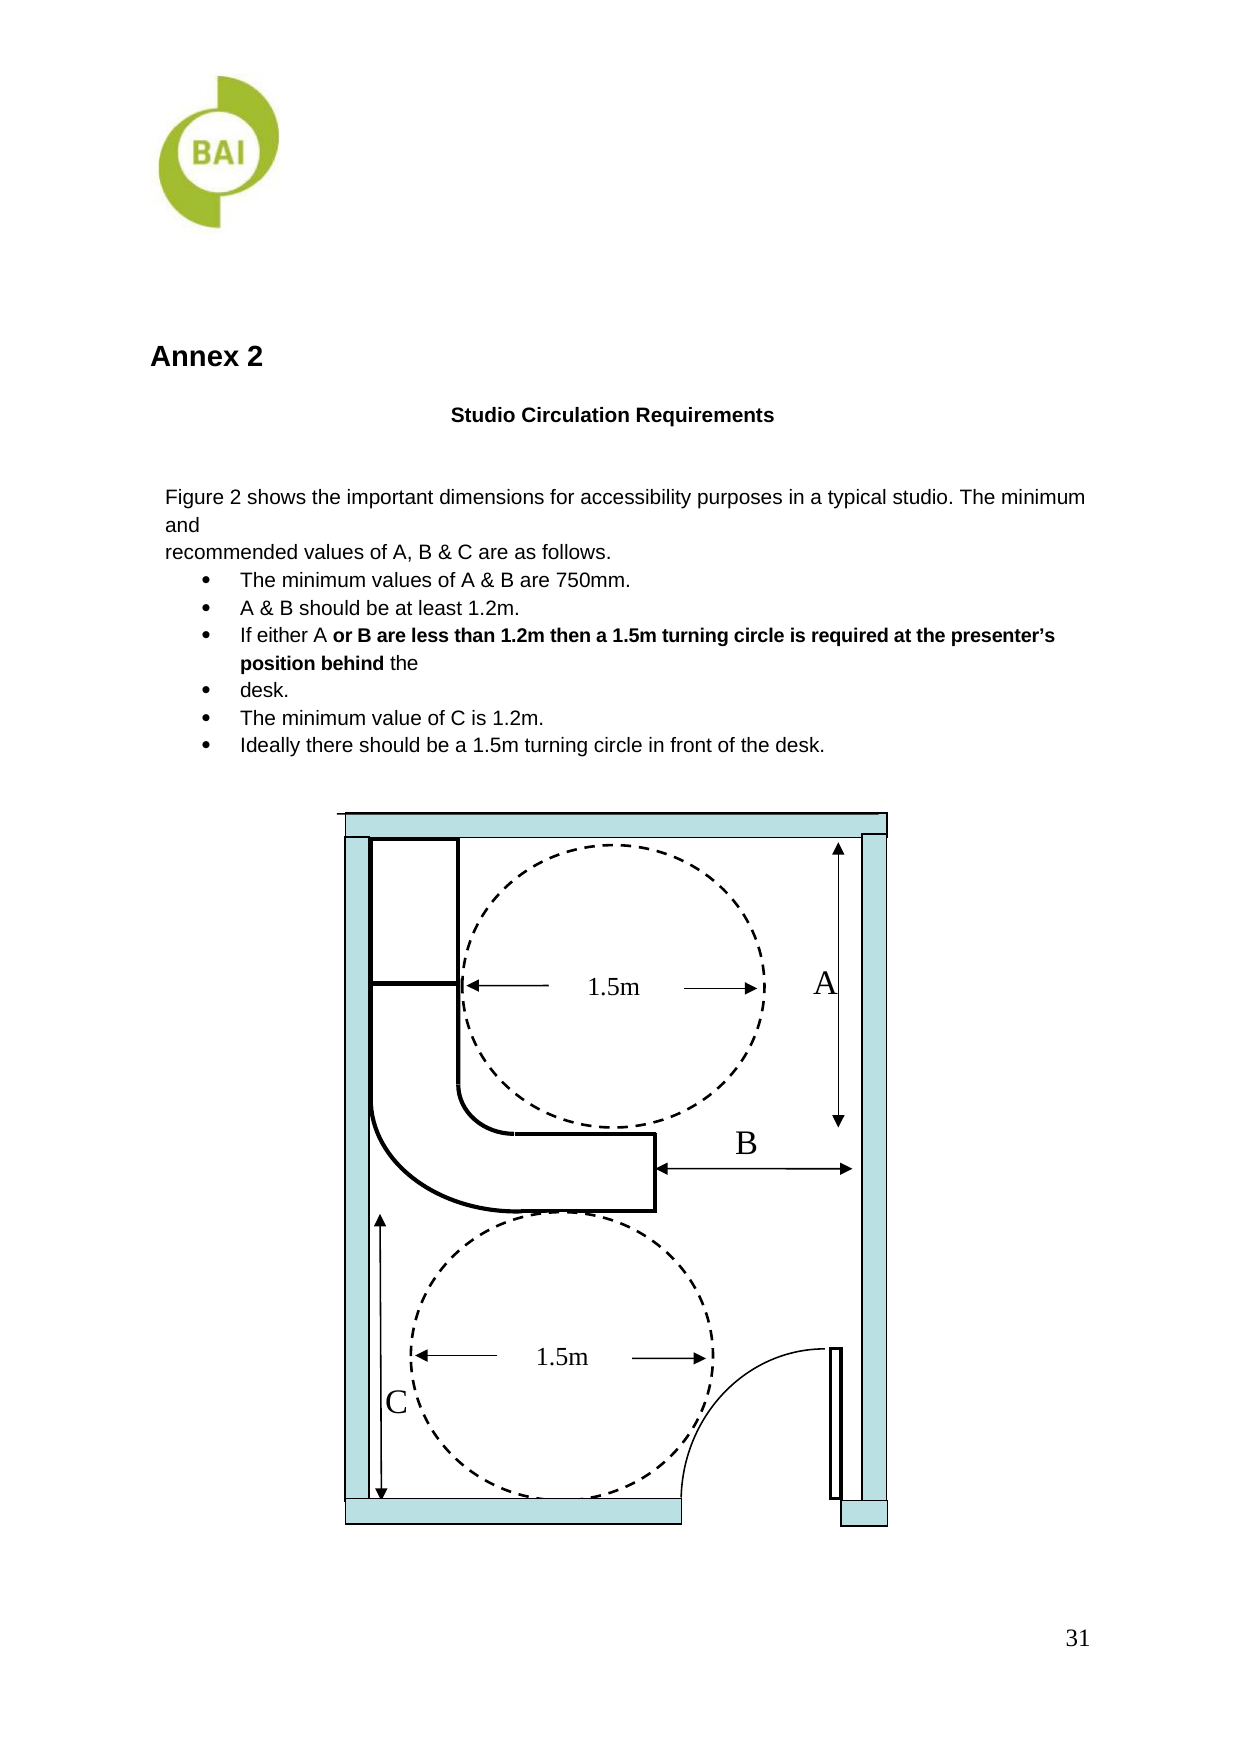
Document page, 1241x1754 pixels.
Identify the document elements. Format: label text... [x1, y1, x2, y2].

picture [150, 73, 281, 234]
text recommended values of A, B & C are as follows. [165, 540, 1090, 564]
text Studio Circulation Requirements [150, 403, 1075, 427]
text Figure 2 shows the important dimensions for accessibility purposes in a typical studio. The minimum and [165, 458, 1090, 537]
list The minimum values of A & B are 750mm. [202, 568, 1090, 592]
list desk. [202, 678, 1090, 702]
list If either A or B are less than 1.2m then a 1.5m turning circle is required at the presenter’s position behind the [202, 623, 1090, 674]
list Ideally there should be a 1.5m turning circle in front of the desk. [202, 733, 1090, 757]
list The minimum value of C is 1.2m. [202, 706, 1090, 730]
subtitle Annex 2 [150, 339, 1090, 373]
list A & B should be at least 1.2m. [202, 595, 1090, 619]
